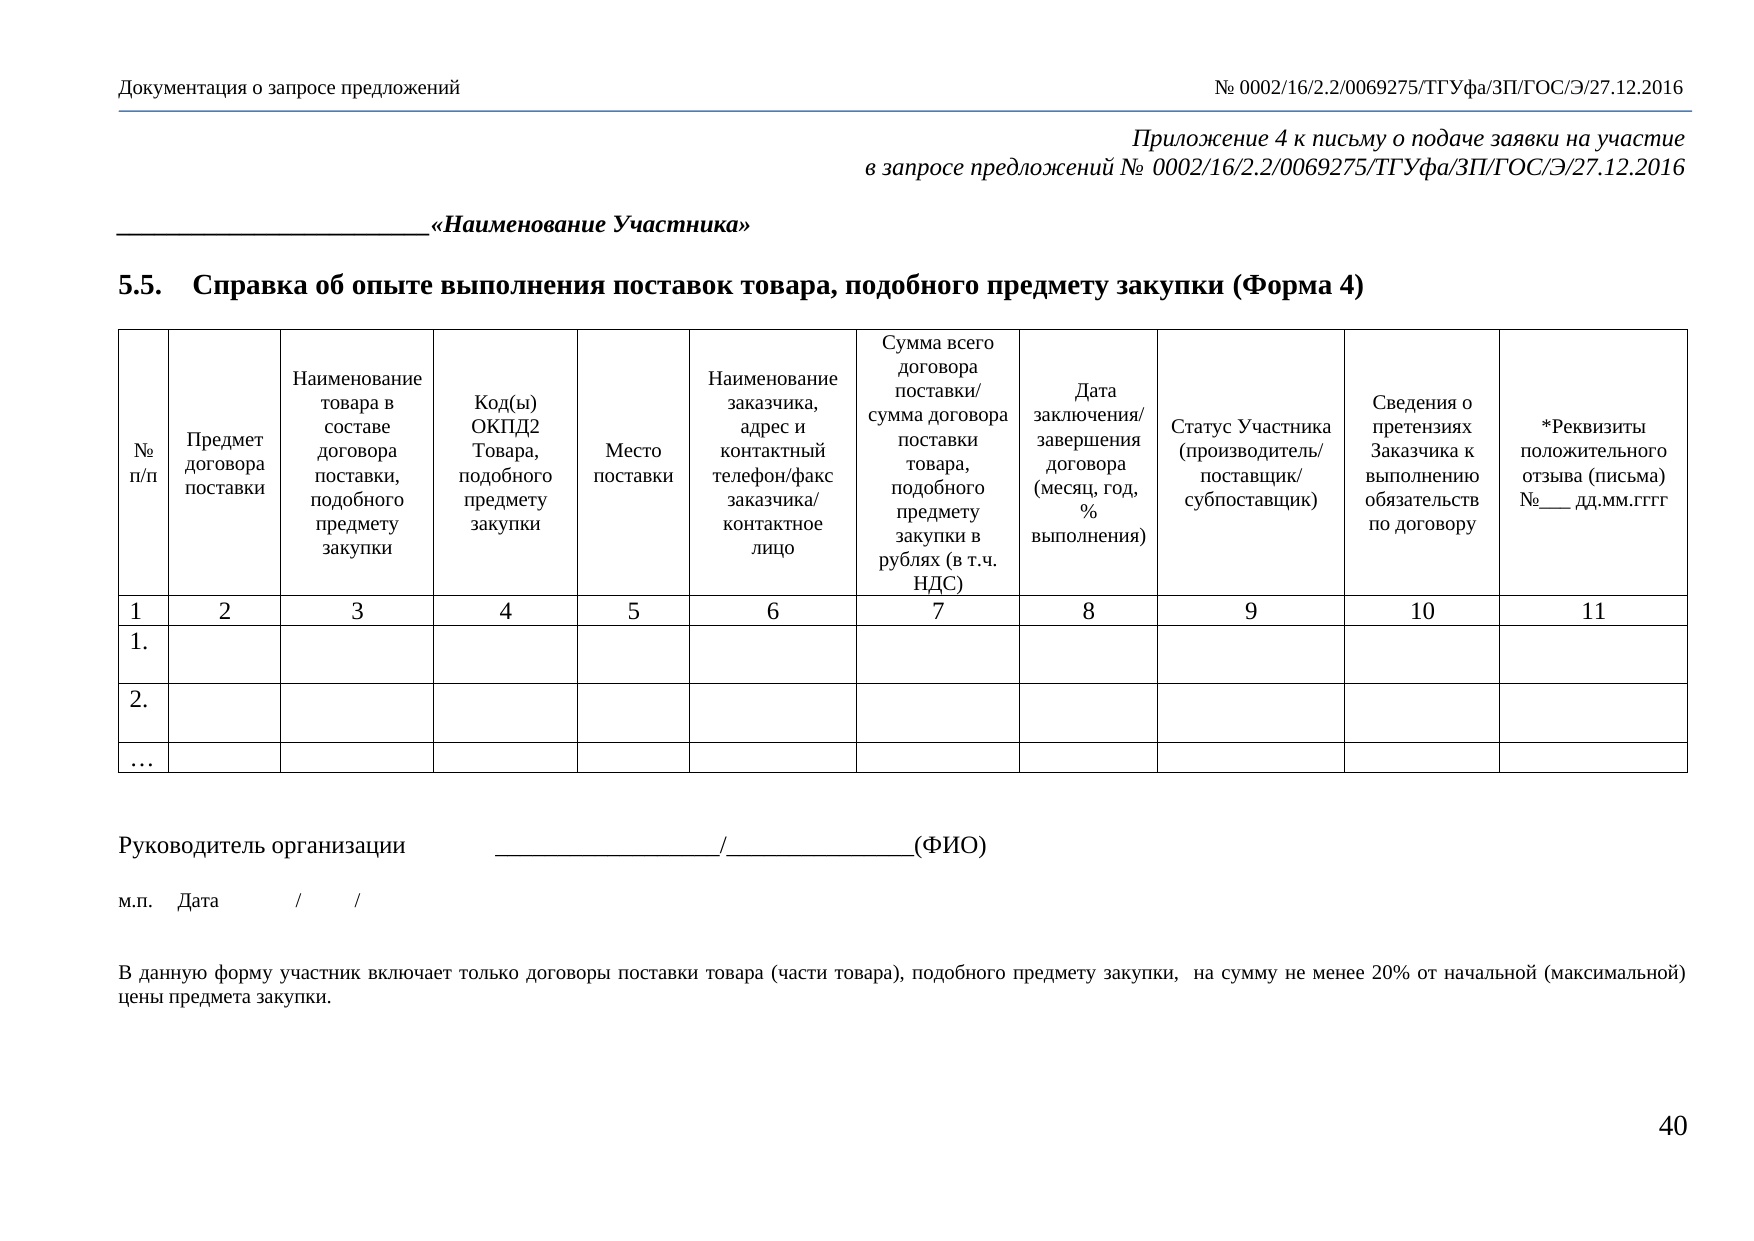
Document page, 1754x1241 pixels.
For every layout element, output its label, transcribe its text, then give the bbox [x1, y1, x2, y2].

table_cell 8 [1020, 596, 1157, 625]
table_cell 2 [169, 596, 280, 625]
table_cell [857, 743, 1019, 772]
table_cell [169, 743, 280, 772]
text в запросе предложений № 0002/16/2.2/0069275/ТГУфа/ЗП/ГОС/Э/27.12.2016 [118, 152, 1687, 181]
table_cell [281, 684, 433, 742]
text _________________________«Наименование Участника» [118, 209, 1687, 238]
table_cell [1158, 626, 1344, 683]
table_cell [1158, 743, 1344, 772]
table_cell 11 [1500, 596, 1687, 625]
table_cell [169, 626, 280, 683]
table_header Наименование товара в составе договора поставки, подобного предмету закупки [281, 330, 433, 595]
table_header № п/п [119, 330, 168, 595]
text Руководитель организации /_______________(ФИО) [118, 830, 1687, 859]
table_cell [434, 743, 577, 772]
table_cell [119, 626, 168, 683]
table_cell [169, 684, 280, 742]
table_cell 6 [690, 596, 856, 625]
table_header Сумма всего договора поставки/ сумма договора поставки товара, подобного предмету закупки в рублях (в т.ч. НДС) [857, 330, 1019, 595]
table_header Сведения о претензиях Заказчика к выполнению обязательств по договору [1345, 330, 1499, 595]
table_cell [1020, 626, 1157, 683]
table_cell [857, 684, 1019, 742]
table_cell 10 [1345, 596, 1499, 625]
table_cell [578, 684, 689, 742]
table_cell 1 [119, 596, 168, 625]
table_cell [857, 626, 1019, 683]
table_cell [1020, 743, 1157, 772]
table_cell 4 [434, 596, 577, 625]
table_cell 3 [281, 596, 433, 625]
table_cell 5 [578, 596, 689, 625]
table_header Наименование заказчика, адрес и контактный телефон/факс заказчика/ контактное лицо [690, 330, 856, 595]
table_cell [119, 684, 168, 742]
table_header *Реквизиты положительного отзыва (письма) №___ дд.мм.гггг [1500, 330, 1687, 595]
table_cell [578, 626, 689, 683]
table_cell [1500, 626, 1687, 683]
table_cell [578, 743, 689, 772]
table_cell [690, 743, 856, 772]
table_cell … [119, 743, 168, 772]
table_cell [1500, 743, 1687, 772]
table_header Предмет договора поставки [169, 330, 280, 595]
table_cell [281, 743, 433, 772]
text Приложение 4 к письму о подаче заявки на участие [118, 123, 1687, 152]
table_cell [690, 684, 856, 742]
text м.п. Дата / / [118, 888, 1687, 912]
table_cell [1345, 684, 1499, 742]
table_header Дата заключения/ завершения договора (месяц, год, % выполнения) [1020, 330, 1157, 595]
table_cell [690, 626, 856, 683]
table_cell [281, 626, 433, 683]
table_header Место поставки [578, 330, 689, 595]
table_header Код(ы) ОКПД2 Товара, подобного предмету закупки [434, 330, 577, 595]
table_cell [1500, 684, 1687, 742]
table_cell [1020, 684, 1157, 742]
table_cell [1158, 684, 1344, 742]
table_header Статус Участника (производитель/ поставщик/ субпоставщик) [1158, 330, 1344, 595]
table_cell [1345, 626, 1499, 683]
table_cell [1345, 743, 1499, 772]
table_cell 9 [1158, 596, 1344, 625]
list Справка об опыте выполнения поставок товара, подобного предмету закупки (Форма 4) [118, 267, 1687, 300]
text В данную форму участник включает только договоры поставки товара (части товара), подобного предмету закупки, на сумму не менее 20% от начальной (максимальной) цены предмета закупки. [118, 960, 1687, 1008]
table_cell [434, 684, 577, 742]
table_cell 7 [857, 596, 1019, 625]
table_cell [434, 626, 577, 683]
